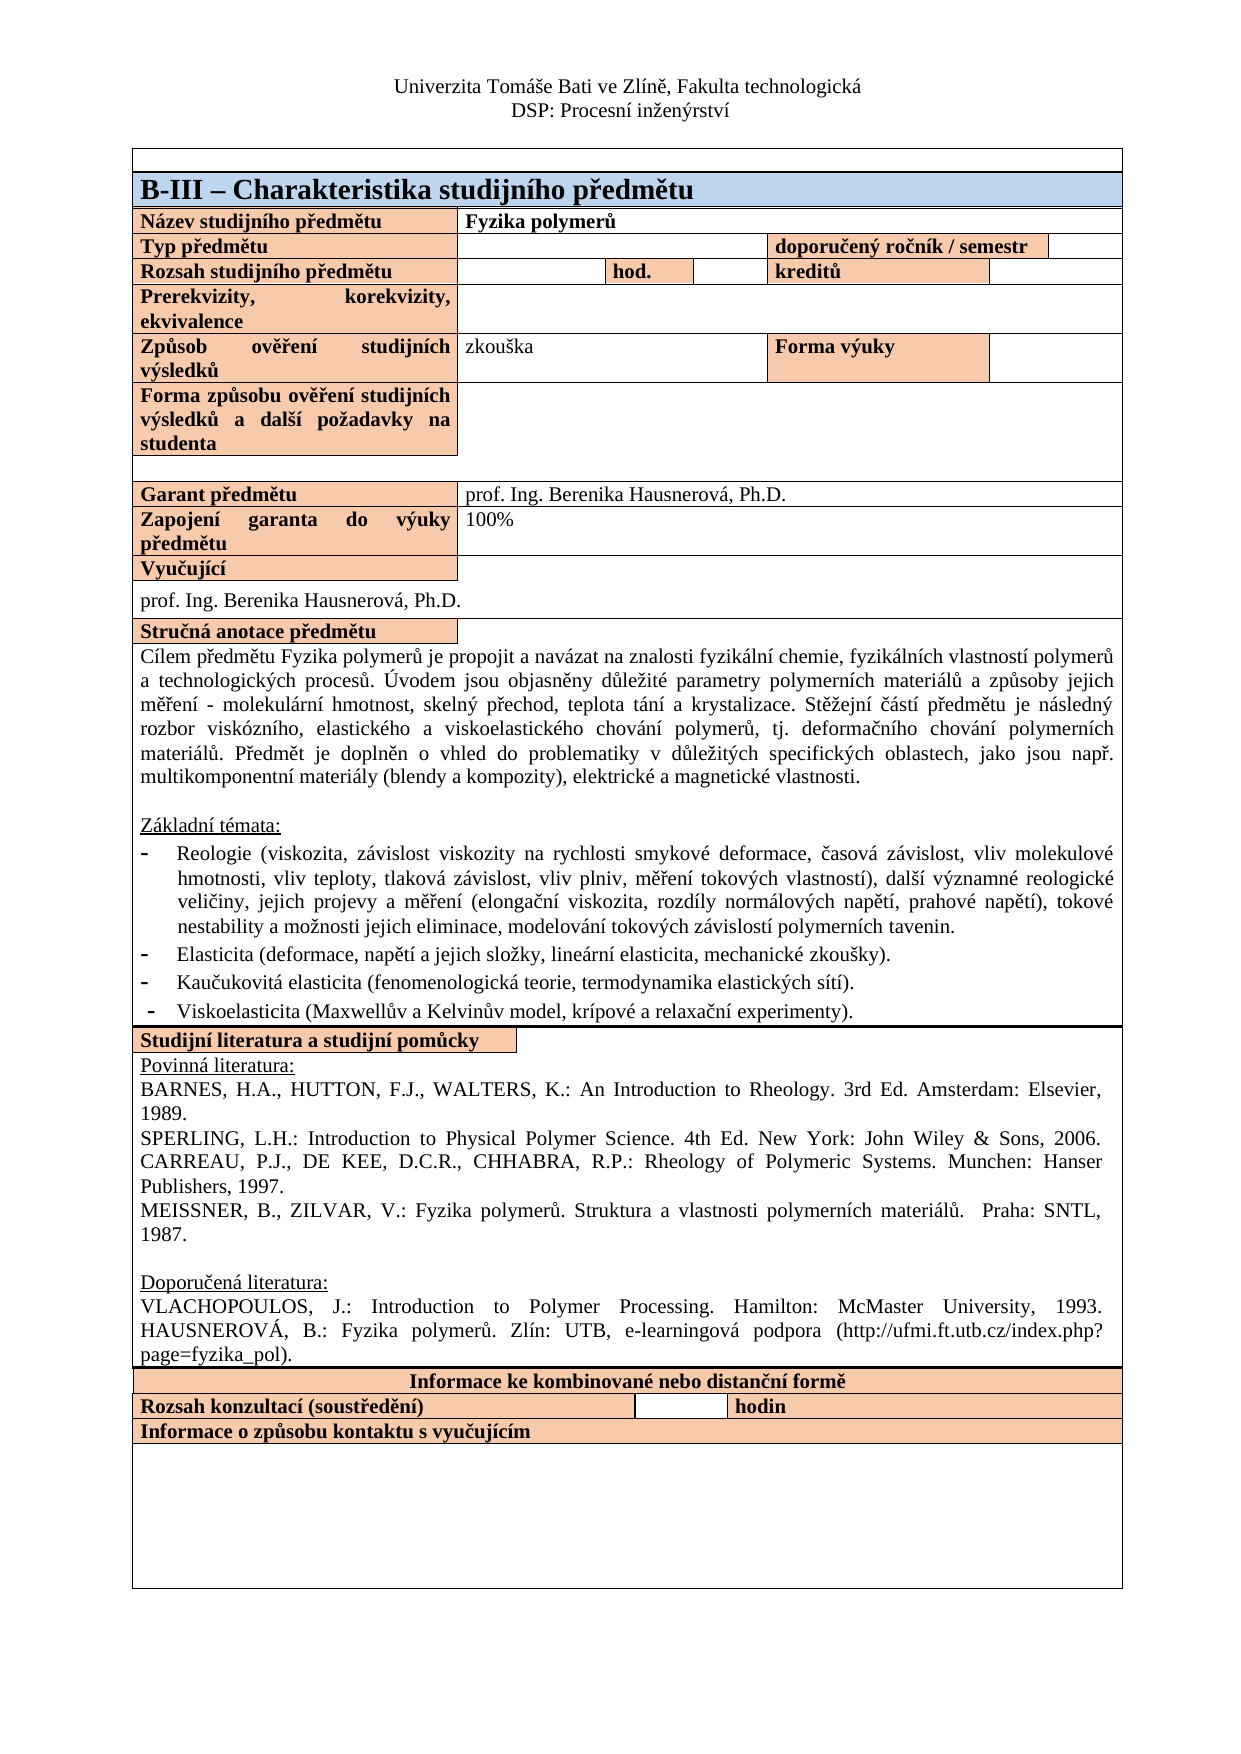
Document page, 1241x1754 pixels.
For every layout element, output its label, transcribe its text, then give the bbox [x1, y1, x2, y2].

table_cell [636, 1394, 727, 1418]
table_cell [458, 285, 1122, 333]
table_cell Cílem předmětu Fyzika polymerů je propojit a navázat na znalosti fyzikální chemie, fyzikálních vlastností polymerů a technologických procesů. Úvodem jsou objasněny důležité parametry polymerních materiálů a způsoby jejich měření - molekulární hmotnost, skelný přechod, teplota tání a krystalizace. Stěžejní částí předmětu je následný rozbor viskózního, elastického a viskoelastického chování polymerů, tj. deformačního chování polymerních materiálů. Předmět je doplněn o vhled do problematiky v důležitých specifických oblastech, jako jsou např. multikomponentní materiály (blendy a kompozity), elektrické a magnetické vlastnosti. Základní témata: Reologie (viskozita, závislost viskozity na rychlosti smykové deformace, časová závislost, vliv molekulové hmotnosti, vliv teploty, tlaková závislost, vliv plniv, měření tokových vlastností), další významné reologické veličiny, jejich projevy a měření (elongační viskozita, rozdíly normálových napětí, prahové napětí), tokové nestability a možnosti jejich eliminace, modelování tokových závislostí polymerních tavenin. Elasticita (deformace, napětí a jejich složky, lineární elasticita, mechanické zkoušky). Kaučukovitá elasticita (fenomenologická teorie, termodynamika elastických sítí). Viskoelasticita (Maxwellův a Kelvinův model, krípové a relaxační experimenty). [133, 643, 1122, 1024]
table_cell Prerekvizity, korekvizity, ekvivalence [133, 285, 457, 333]
table_cell prof. Ing. Berenika Hausnerová, Ph.D. [133, 580, 1122, 618]
table_cell [694, 259, 767, 283]
table_cell prof. Ing. Berenika Hausnerová, Ph.D. [458, 482, 1122, 506]
table_cell Studijní literatura a studijní pomůcky [133, 1028, 516, 1052]
table_cell [1049, 234, 1122, 258]
table_cell [990, 259, 1122, 283]
table_cell [458, 383, 1122, 455]
table_cell Forma způsobu ověření studijních výsledků a další požadavky na studenta [133, 383, 457, 455]
table_cell [517, 1028, 1122, 1052]
table_cell 100% [458, 507, 1122, 555]
table_cell [458, 234, 767, 258]
table_cell [458, 556, 1122, 580]
table_cell doporučený ročník / semestr [768, 234, 1048, 258]
table_cell Rozsah studijního předmětu [133, 259, 457, 283]
table_cell [133, 1444, 1122, 1588]
table_cell Rozsah konzultací (soustředění) [133, 1394, 634, 1418]
table_cell Typ předmětu [133, 234, 457, 258]
table_cell [458, 619, 1122, 643]
table_cell Informace ke kombinované nebo distanční formě [134, 1369, 1122, 1393]
table_cell kreditů [768, 259, 989, 283]
table_cell Garant předmětu [133, 482, 457, 506]
table_cell hod. [606, 259, 693, 283]
table_cell Fyzika polymerů [458, 209, 1122, 233]
table_cell Povinná literatura: BARNES, H.A., HUTTON, F.J., WALTERS, K.: An Introduction to Rheology. 3rd Ed. Amsterdam: Elsevier, 1989. SPERLING, L.H.: Introduction to Physical Polymer Science. 4th Ed. New York: John Wiley & Sons, 2006. CARREAU, P.J., DE KEE, D.C.R., CHHABRA, R.P.: Rheology of Polymeric Systems. Munchen: Hanser Publishers, 1997. MEISSNER, B., ZILVAR, V.: Fyzika polymerů. Struktura a vlastnosti polymerních materiálů. Praha: SNTL, 1987. Doporučená literatura: VLACHOPOULOS, J.: Introduction to Polymer Processing. Hamilton: McMaster University, 1993. HAUSNEROVÁ, B.: Fyzika polymerů. Zlín: UTB, e-learningová podpora (http://ufmi.ft.utb.cz/index.php?page=fyzika_pol). [133, 1052, 1122, 1366]
table_cell Název studijního předmětu [133, 209, 457, 233]
table_cell Zapojení garanta do výuky předmětu [133, 507, 457, 555]
table_cell [990, 334, 1122, 382]
table_cell [133, 455, 1122, 481]
table_cell Způsob ověření studijních výsledků [133, 334, 457, 382]
table_cell Stručná anotace předmětu [133, 619, 457, 643]
table_cell Vyučující [133, 556, 457, 580]
table_cell zkouška [458, 334, 767, 382]
table_cell [133, 149, 1122, 171]
table_cell Forma výuky [768, 334, 989, 382]
table_cell Informace o způsobu kontaktu s vyučujícím [133, 1419, 1122, 1443]
table_cell B-III – Charakteristika studijního předmětu [133, 173, 1122, 206]
table_cell [458, 259, 605, 283]
table_cell hodin [728, 1394, 1122, 1418]
